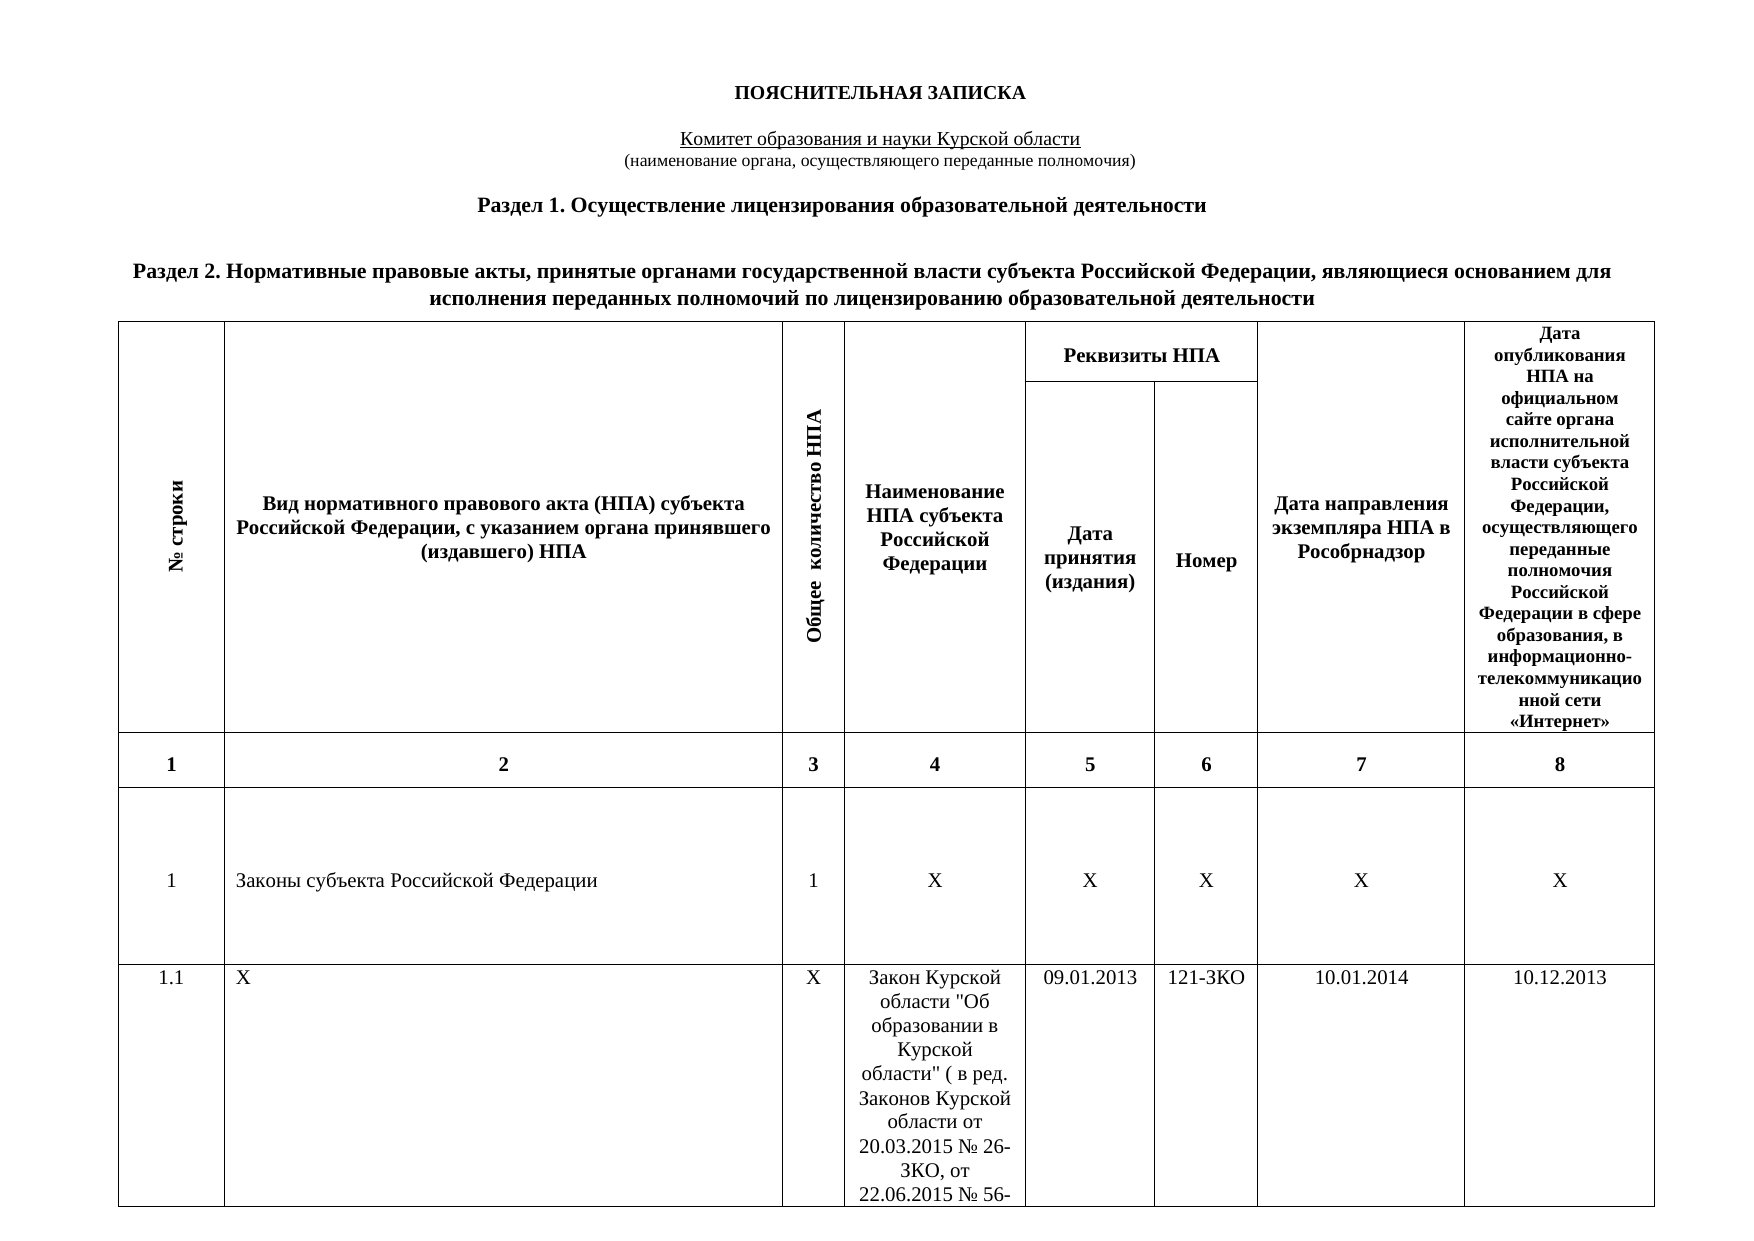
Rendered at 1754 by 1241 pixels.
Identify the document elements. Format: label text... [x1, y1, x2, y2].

table_cell 09.01.2013 [1026, 965, 1154, 1206]
table_cell Дата принятия (издания) [1026, 382, 1154, 732]
table_header Общее количество НПА [783, 322, 844, 732]
table_header Дата опубликования НПА на официальном сайте органа исполнительной власти субъекта Российской Федерации, осуществляющего переданные полномочия Российской Федерации в сфере образования, в информационно-телекоммуникационной сети «Интернет» [1465, 322, 1654, 732]
table_cell 1 [783, 788, 844, 964]
table_cell 1 [119, 733, 224, 787]
table_cell X [1155, 788, 1257, 964]
table_cell 6 [1155, 733, 1257, 787]
table_cell Номер [1155, 382, 1257, 732]
table_cell X [1026, 788, 1154, 964]
table_cell X [1465, 788, 1654, 964]
table_cell 2 [225, 733, 782, 787]
table_header Дата направления экземпляра НПА в Рособрнадзор [1258, 322, 1464, 732]
table_cell 10.12.2013 [1465, 965, 1654, 1206]
table_header Наименование НПА субъекта Российской Федерации [845, 322, 1025, 732]
text Комитет образования и науки Курской области [106, 128, 1654, 150]
table_header Вид нормативного правового акта (НПА) субъекта Российской Федерации, с указанием органа принявшего (издавшего) НПА [225, 322, 782, 732]
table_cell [845, 965, 1025, 1206]
table_cell X [783, 965, 844, 1206]
table_header № строки [119, 322, 224, 732]
table_cell 1 [119, 788, 224, 964]
text ПОЯСНИТЕЛЬНАЯ ЗАПИСКА [106, 81, 1654, 104]
table_cell X [845, 788, 1025, 964]
table_cell 8 [1465, 733, 1654, 787]
text (наименование органа, осуществляющего переданные полномочия) [106, 150, 1654, 170]
table_cell 10.01.2014 [1258, 965, 1464, 1206]
table_cell 5 [1026, 733, 1154, 787]
table_header Реквизиты НПА [1026, 322, 1257, 381]
table_cell 121-ЗКО [1155, 965, 1257, 1206]
text Раздел 1. Осуществление лицензирования образовательной деятельности [477, 192, 1654, 217]
table_cell Законы субъекта Российской Федерации [225, 788, 782, 964]
table_cell 4 [845, 733, 1025, 787]
table_cell 7 [1258, 733, 1464, 787]
text Раздел 2. Нормативные правовые акты, принятые органами государственной власти субъекта Российской Федерации, являющиеся основанием для исполнения переданных полномочий по лицензированию образовательной деятельности [133, 258, 1623, 310]
table_cell X [225, 965, 782, 1206]
table_cell 1.1 [119, 965, 224, 1206]
table_cell 3 [783, 733, 844, 787]
table_cell X [1258, 788, 1464, 964]
